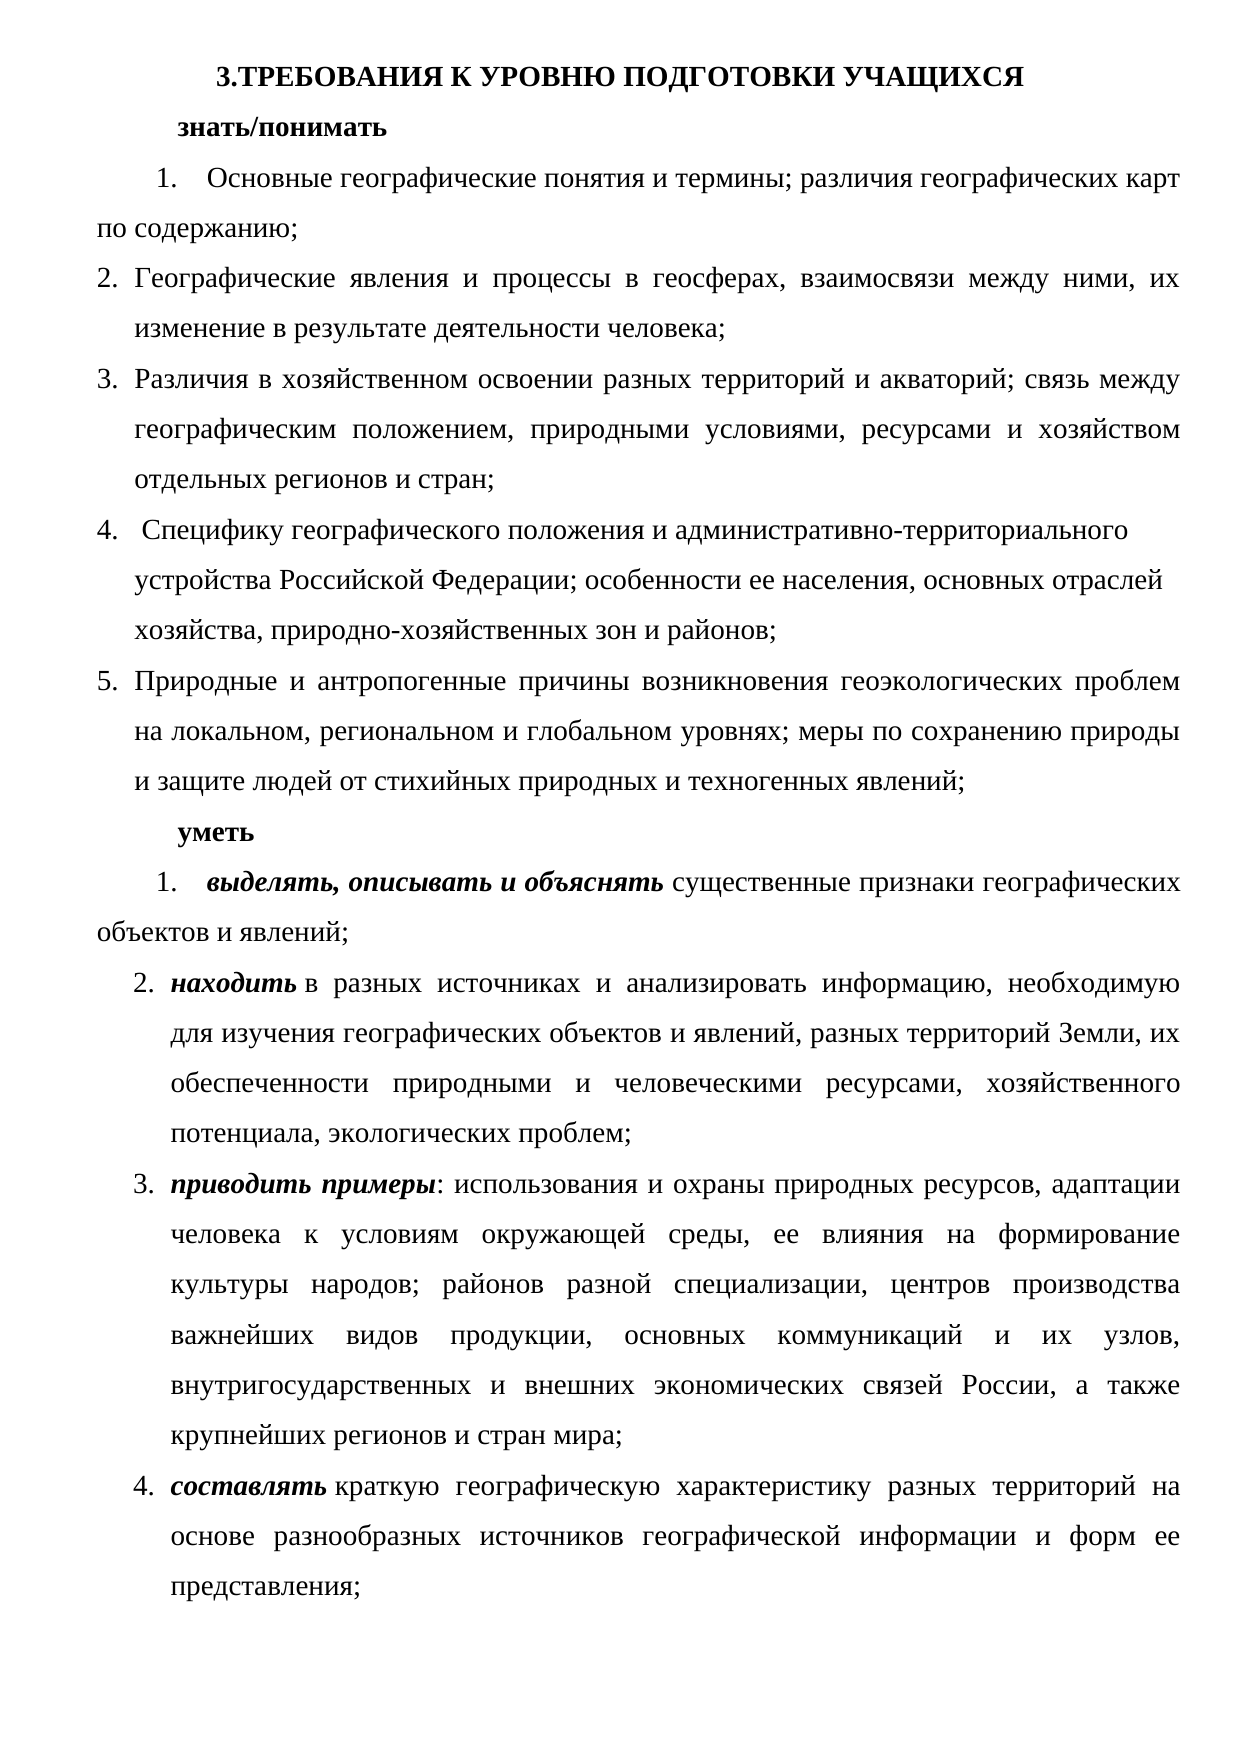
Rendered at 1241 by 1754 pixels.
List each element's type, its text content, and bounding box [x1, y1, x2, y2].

list приводить примеры: использования и охраны природных ресурсов, адаптации человека к условиям окружающей среды, ее влияния на формирование культуры народов; районов разной специализации, центров производства важнейших видов продукции, основных коммуникаций и их узлов, внутригосударственных и внешних экономических связей России, а также крупнейших регионов и стран мира; [133, 1166, 1181, 1451]
list составлять краткую географическую характеристику разных территорий на основе разнообразных источников географической информации и форм ее представления; [133, 1468, 1181, 1602]
list Основные географические понятия и термины; различия географических карт по содержанию; [97, 160, 1181, 243]
list Географические явления и процессы в геосферах, взаимосвязи между ними, их изменение в результате деятельности человека; [97, 260, 1181, 344]
list Специфику географического положения и административно-территориального устройства Российской Федерации; особенности ее населения, основных отраслей хозяйства, природно-хозяйственных зон и районов; [97, 512, 1181, 646]
list Природные и антропогенные причины возникновения геоэкологических проблем на локальном, региональном и глобальном уровнях; меры по сохранению природы и защите людей от стихийных природных и техногенных явлений; [97, 663, 1181, 797]
text уметь [118, 814, 1181, 847]
list Различия в хозяйственном освоении разных территорий и акваторий; связь между географическим положением, природными условиями, ресурсами и хозяйством отдельных регионов и стран; [97, 361, 1181, 495]
text знать/понимать [118, 109, 1181, 143]
list выделять, описывать и объяснять существенные признаки географических объектов и явлений; [97, 864, 1181, 948]
list находить в разных источниках и анализировать информацию, необходимую для изучения географических объектов и явлений, разных территорий Земли, их обеспеченности природными и человеческими ресурсами, хозяйственного потенциала, экологических проблем; [133, 965, 1181, 1149]
text 3.ТРЕБОВАНИЯ К УРОВНЮ ПОДГОТОВКИ УЧАЩИХСЯ [59, 59, 1181, 93]
